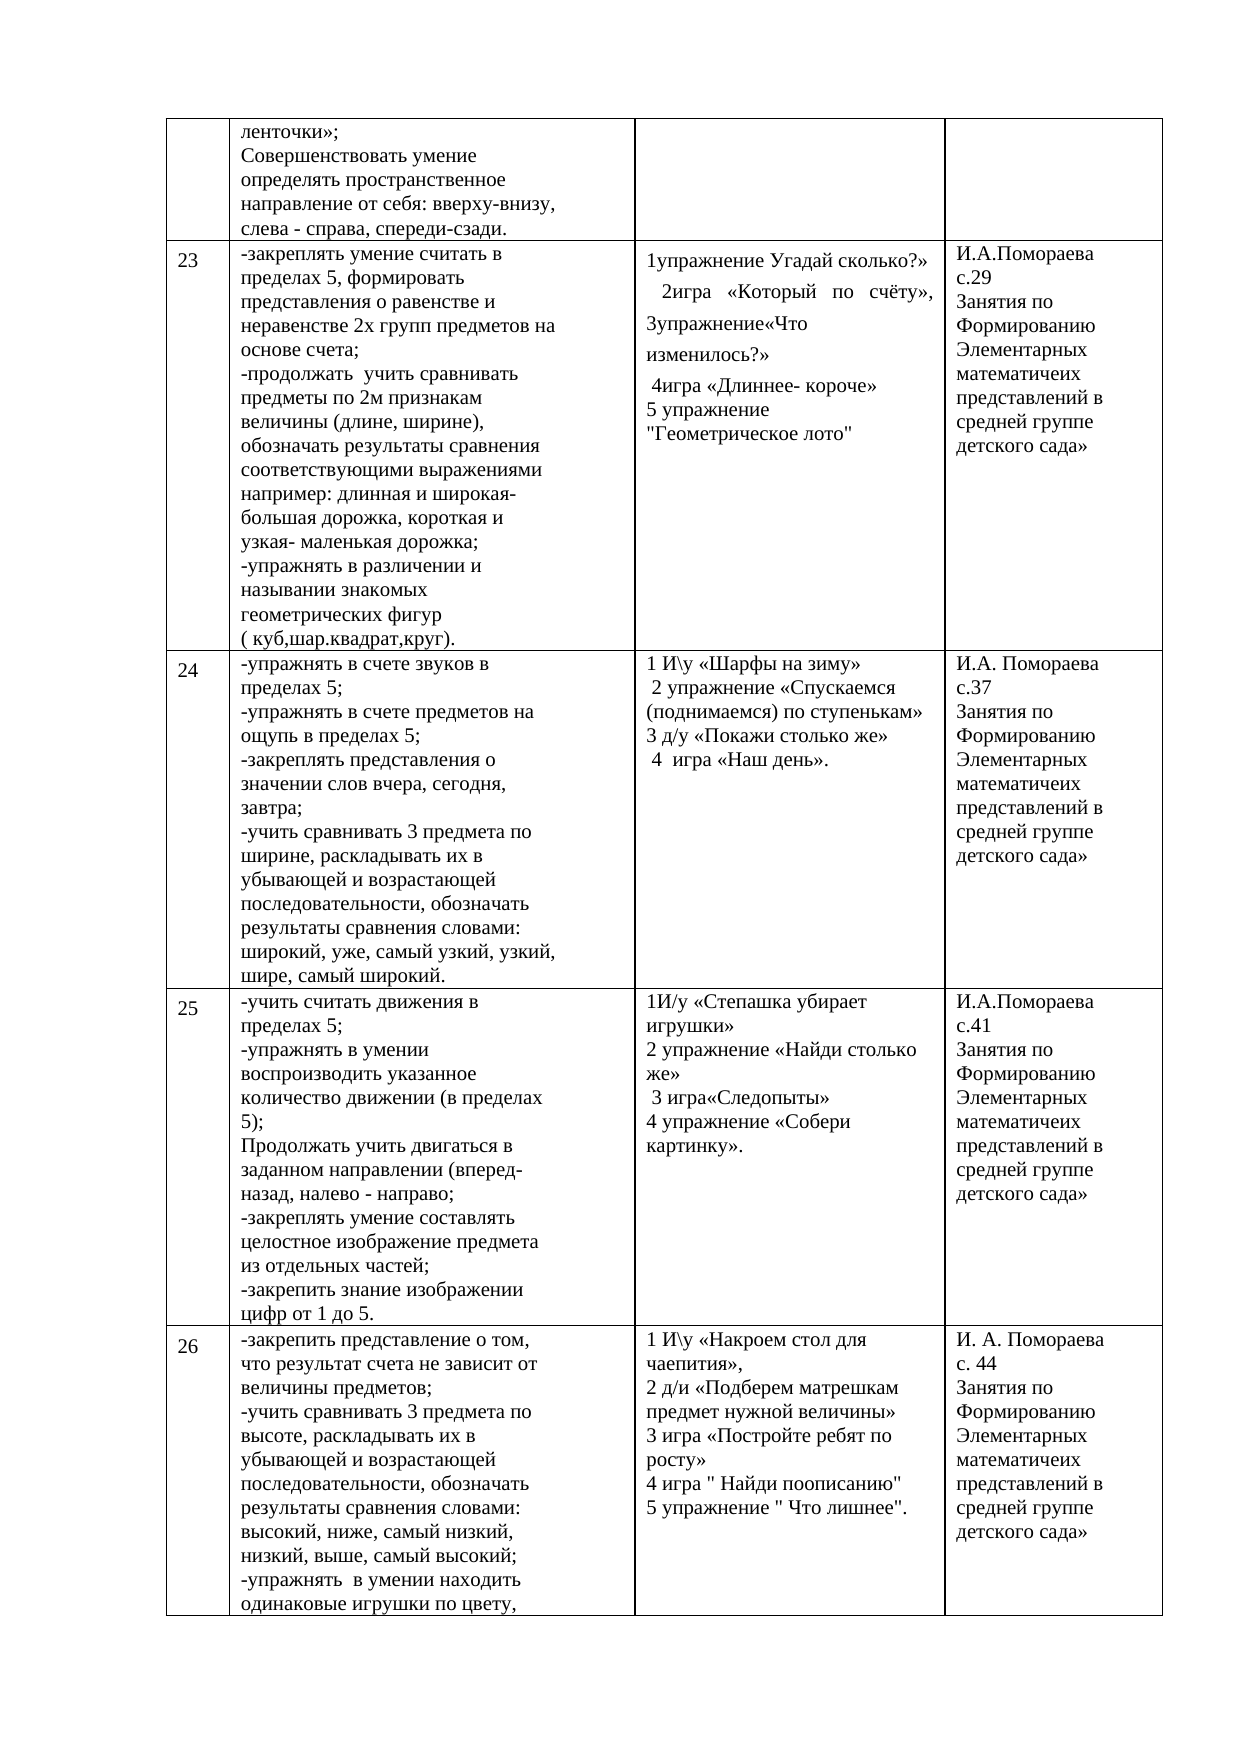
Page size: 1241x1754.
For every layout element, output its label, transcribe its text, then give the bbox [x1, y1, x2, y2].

table_cell И.А.Помораева с.29 Занятия по Формированию Элементарных математичеих представлений в средней группе детского сада» [946, 241, 1162, 649]
table_cell 1упражнение Угадай сколько?» 2игра «Который по счёту», 3упражнение«Что изменилось?» 4игра «Длиннее- короче» 5 упражнение "Геометрическое лото" [636, 241, 944, 649]
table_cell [946, 119, 1162, 239]
table_cell 26 [167, 1326, 229, 1615]
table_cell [636, 1326, 944, 1615]
table_cell И.А. Помораева с.37 Занятия по Формированию Элементарных математичеих представлений в средней группе детского сада» [946, 651, 1162, 987]
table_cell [636, 119, 944, 239]
table_cell И.А.Помораева с.41 Занятия по Формированию Элементарных математичеих представлений в средней группе детского сада» [946, 989, 1162, 1325]
table_cell 1И/у «Степашка убирает игрушки» 2 упражнение «Найди столько же» 3 игра«Следопыты» 4 упражнение «Собери картинку». [636, 989, 944, 1325]
table_cell -учить считать движения в пределах 5; -упражнять в умении воспроизводить указанное количество движении (в пределах 5); Продолжать учить двигаться в заданном направлении (вперед- назад, налево - направо; -закреплять умение составлять целостное изображение предмета из отдельных частей; -закрепить знание изображении цифр от 1 до 5. [230, 989, 634, 1325]
table_cell 25 [167, 989, 229, 1325]
table_cell 1 И\у «Шарфы на зиму» 2 упражнение «Спускаемся (поднимаемся) по ступенькам» 3 д/у «Покажи столько же» 4 игра «Наш день». [636, 651, 944, 987]
table_cell -упражнять в счете звуков в пределах 5; -упражнять в счете предметов на ощупь в пределах 5; -закреплять представления о значении слов вчера, сегодня, завтра; -учить сравнивать 3 предмета по ширине, раскладывать их в убывающей и возрастающей последовательности, обозначать результаты сравнения словами: широкий, уже, самый узкий, узкий, шире, самый широкий. [230, 651, 634, 987]
table_cell 23 [167, 241, 229, 649]
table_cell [230, 119, 634, 239]
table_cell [946, 1326, 1162, 1615]
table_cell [230, 1326, 634, 1615]
table_cell -закреплять умение считать в пределах 5, формировать представления о равенстве и неравенстве 2х групп предметов на основе счета; -продолжать учить сравнивать предметы по 2м признакам величины (длине, ширине), обозначать результаты сравнения соответствующими выражениями например: длинная и широкая-большая дорожка, короткая и узкая- маленькая дорожка; -упражнять в различении и назывании знакомых геометрических фигур ( куб,шар.квадрат,круг). [230, 241, 634, 649]
table_cell 22 [167, 119, 229, 239]
table_cell 24 [167, 651, 229, 987]
